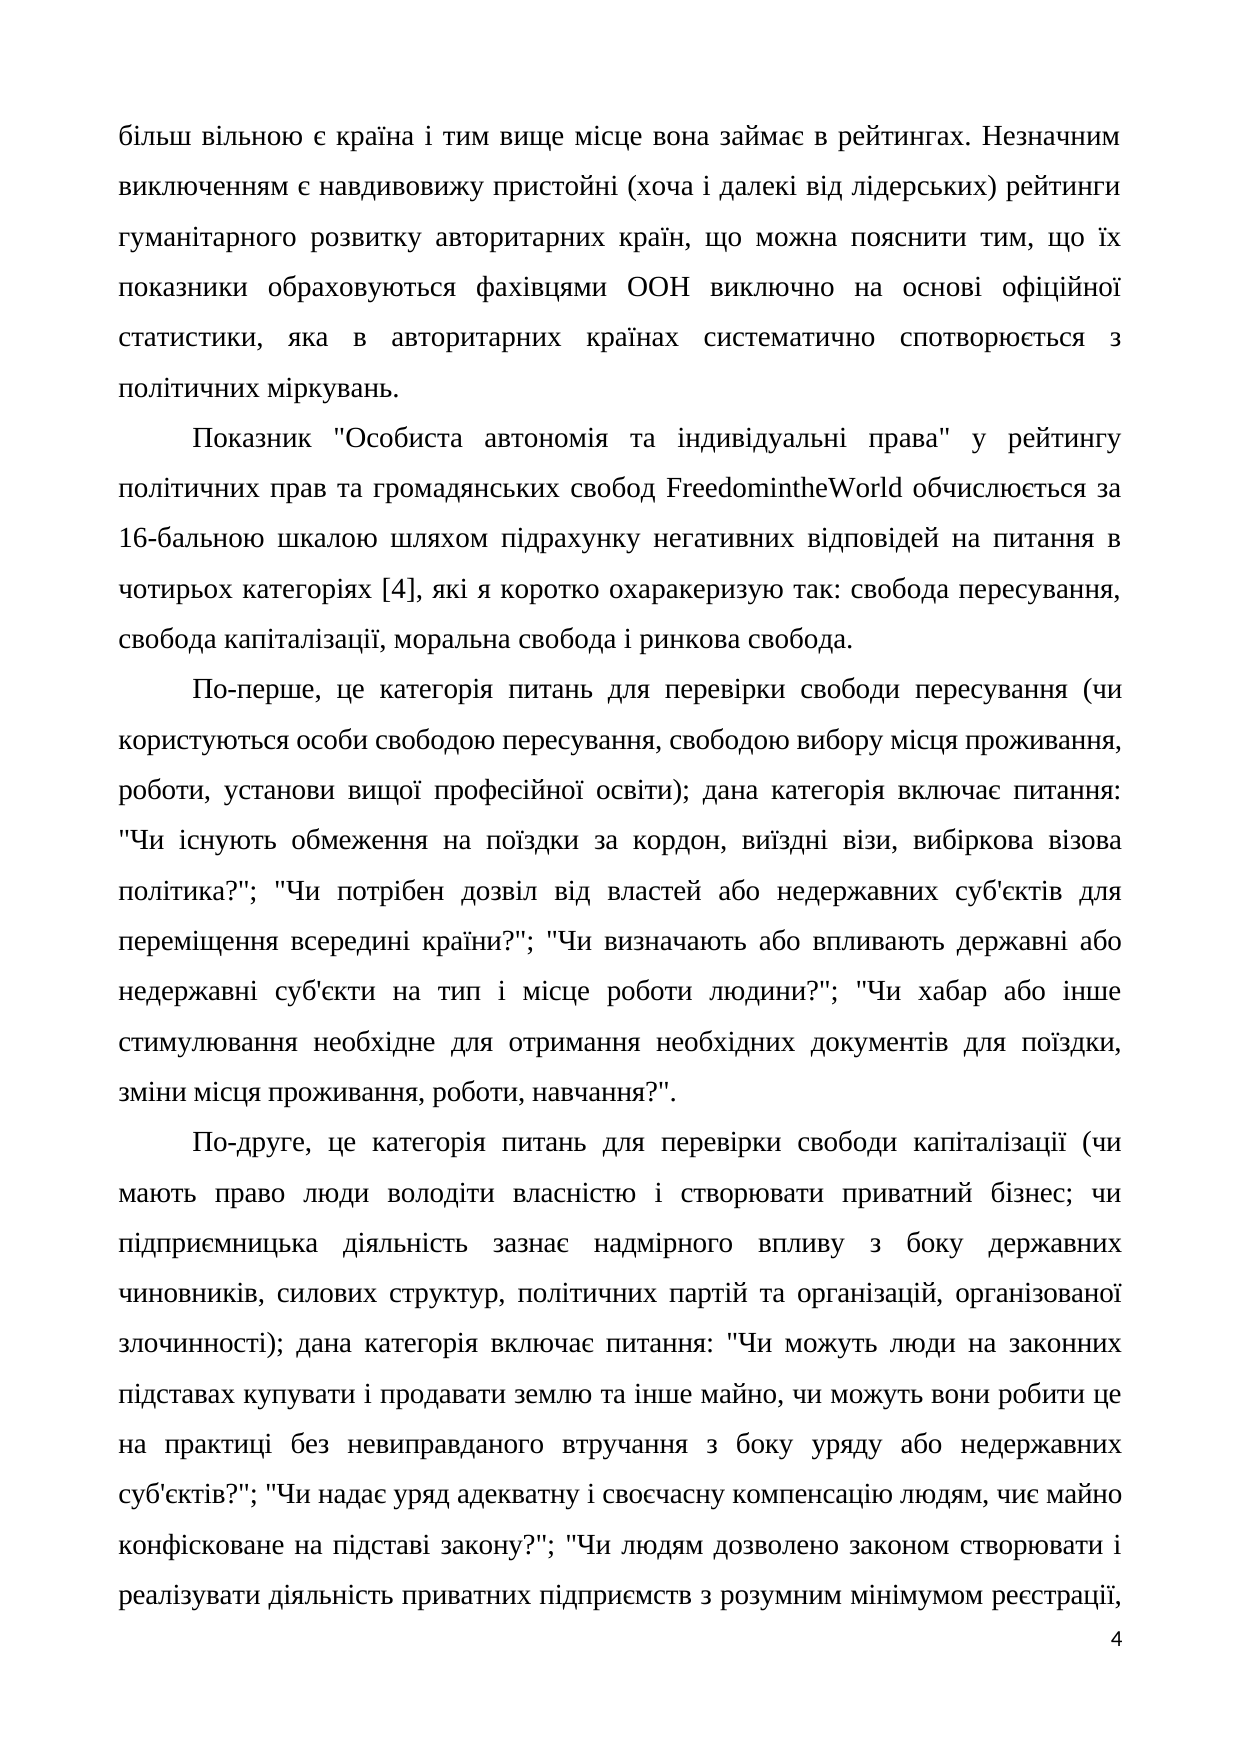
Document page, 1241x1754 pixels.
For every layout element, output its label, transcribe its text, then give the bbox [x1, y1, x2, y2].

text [118, 118, 1122, 403]
text Показник "Особиста автономія та індивідуальні права" у рейтингу політичних прав та громадянських свобод FreedomintheWorld обчислюється за 16-бальною шкалою шляхом підрахунку негативних відповідей на питання в чотирьох категоріях [4], які я коротко охаракеризую так: свобода пересування, свобода капіталізації, моральна свобода і ринкова свобода. [118, 420, 1122, 655]
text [118, 1124, 1122, 1611]
text По-перше, це категорія питань для перевірки свободи пересування (чи користуються особи свободою пересування, свободою вибору місця проживання, роботи, установи вищої професійної освіти); дана категорія включає питання: "Чи існують обмеження на поїздки за кордон, виїздні візи, вибіркова візова політика?"; "Чи потрібен дозвіл від властей або недержавних суб'єктів для переміщення всередині країни?"; "Чи визначають або впливають державні або недержавні суб'єкти на тип і місце роботи людини?"; "Чи хабар або інше стимулювання необхідне для отримання необхідних документів для поїздки, зміни місця проживання, роботи, навчання?". [118, 672, 1122, 1108]
